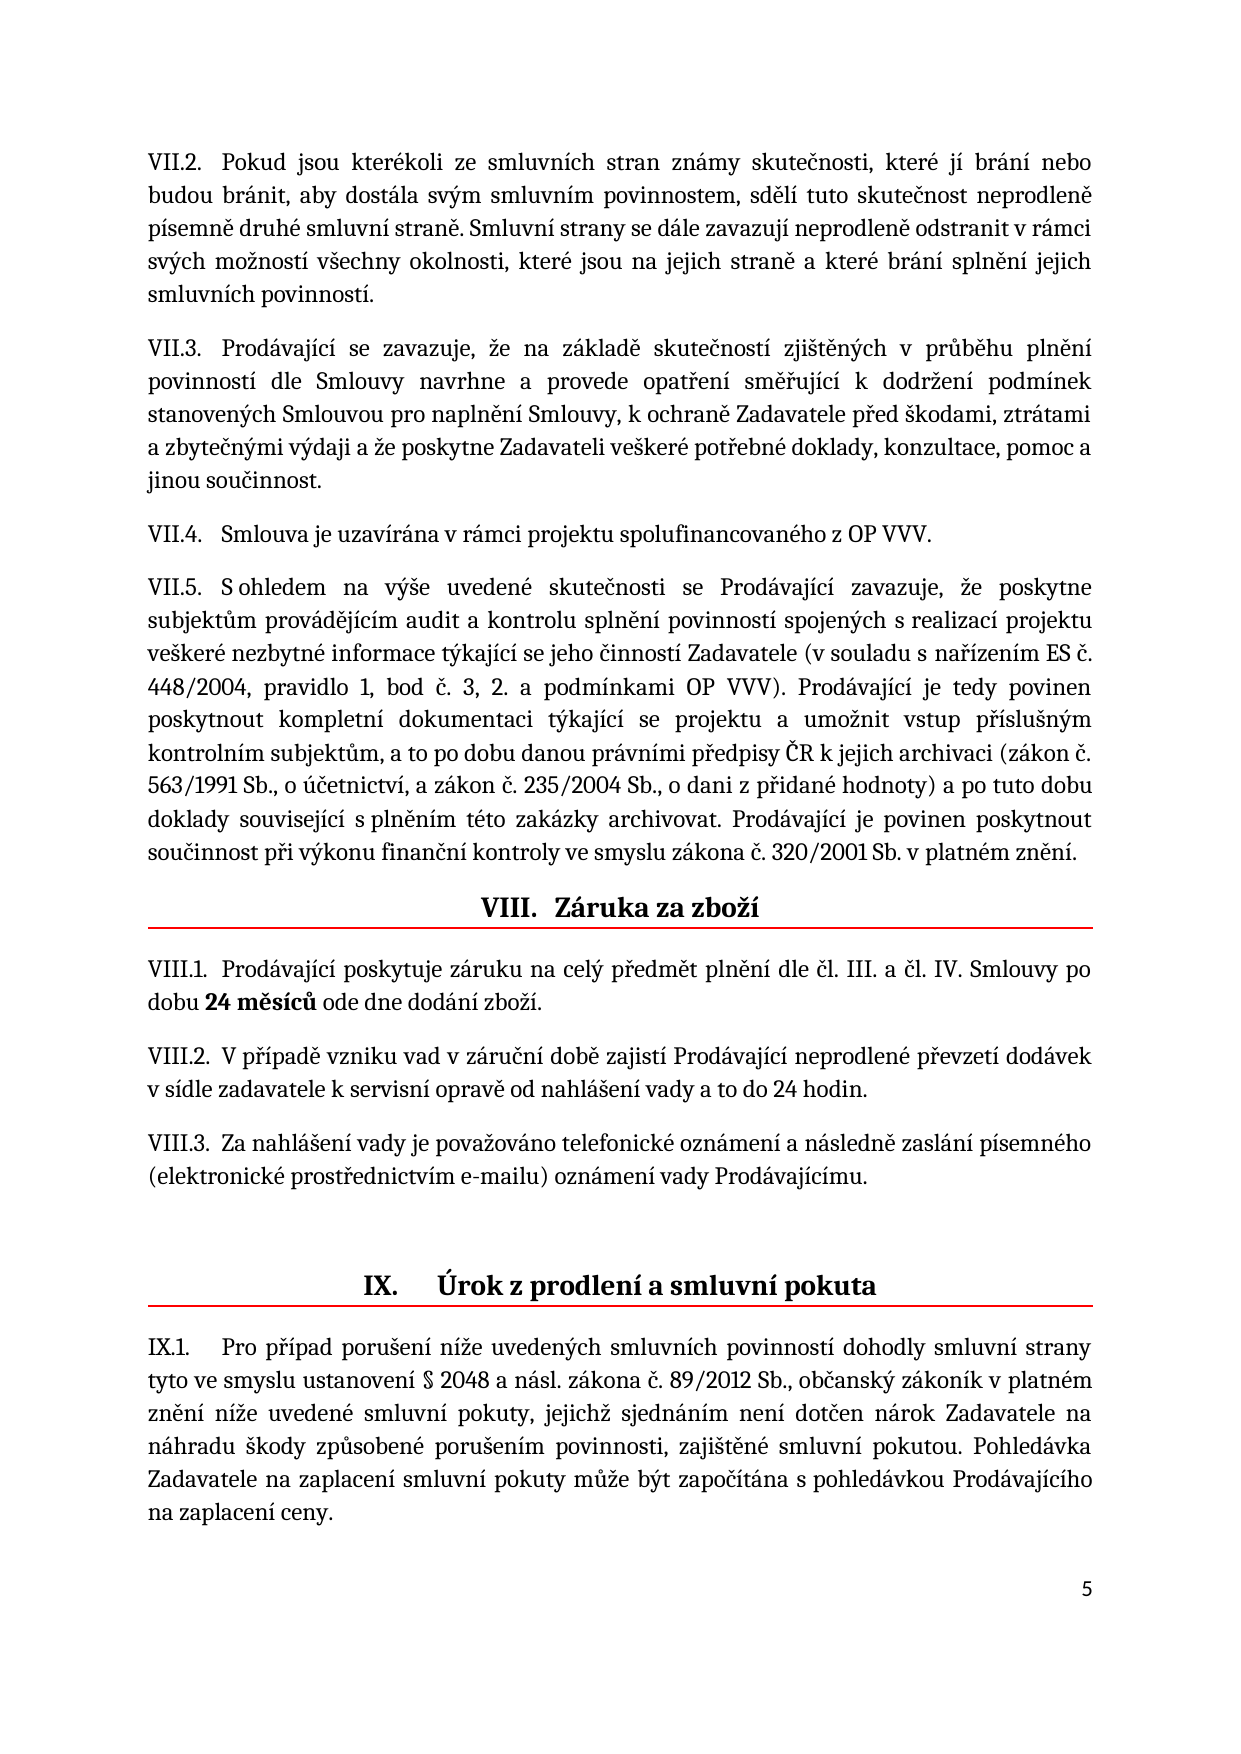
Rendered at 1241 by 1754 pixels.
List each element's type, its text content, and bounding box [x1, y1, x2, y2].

text VII.4. Smlouva je uzavírána v rámci projektu spolufinancovaného z OP VVV. [148, 519, 1093, 548]
text IX.1. Pro případ porušení níže uvedených smluvních povinností dohodly smluvní strany tyto ve smyslu ustanovení § 2048 a násl. zákona č. 89/2012 Sb., občanský zákoník v platném znění níže uvedené smluvní pokuty, jejichž sjednáním není dotčen nárok Zadavatele na náhradu škody způsobené porušením povinnosti, zajištěné smluvní pokutou. Pohledávka Zadavatele na zaplacení smluvní pokuty může být započítána s pohledávkou Prodávajícího na zaplacení ceny. [148, 1333, 1093, 1527]
text VII.5. S ohledem na výše uvedené skutečnosti se Prodávající zavazuje, že poskytne subjektům provádějícím audit a kontrolu splnění povinností spojených s realizací projektu veškeré nezbytné informace týkající se jeho činností Zadavatele (v souladu s nařízením ES č. 448/2004, pravidlo 1, bod č. 3, 2. a podmínkami OP VVV). Prodávající je tedy povinen poskytnout kompletní dokumentaci týkající se projektu a umožnit vstup příslušným kontrolním subjektům, a to po dobu danou právními předpisy ČR k jejich archivaci (zákon č. 563/1991 Sb., o účetnictví, a zákon č. 235/2004 Sb., o dani z přidané hodnoty) a po tuto dobu doklady související s plněním této zakázky archivovat. Prodávající je povinen poskytnout součinnost při výkonu finanční kontroly ve smyslu zákona č. 320/2001 Sb. v platném znění. [148, 573, 1093, 866]
list Záruka za zboží [148, 891, 1093, 927]
text VIII.3. Za nahlášení vady je považováno telefonické oznámení a následně zaslání písemného (elektronické prostřednictvím e-mailu) oznámení vady Prodávajícímu. [148, 1129, 1093, 1190]
text VIII.2. V případě vzniku vad v záruční době zajistí Prodávající neprodlené převzetí dodávek v sídle zadavatele k servisní opravě od nahlášení vady a to do 24 hodin. [148, 1042, 1093, 1103]
text VIII.1. Prodávající poskytuje záruku na celý předmět plnění dle čl. III. a čl. IV. Smlouvy po dobu 24 měsíců ode dne dodání zboží. [148, 955, 1093, 1017]
text VII.2. Pokud jsou kterékoli ze smluvních stran známy skutečnosti, které jí brání nebo budou bránit, aby dostála svým smluvním povinnostem, sdělí tuto skutečnost neprodleně písemně druhé smluvní straně. Smluvní strany se dále zavazují neprodleně odstranit v rámci svých možností všechny okolnosti, které jsou na jejich straně a které brání splnění jejich smluvních povinností. [148, 148, 1093, 308]
text VII.3. Prodávající se zavazuje, že na základě skutečností zjištěných v průběhu plnění povinností dle Smlouvy navrhne a provede opatření směřující k dodržení podmínek stanovených Smlouvou pro naplnění Smlouvy, k ochraně Zadavatele před škodami, ztrátami a zbytečnými výdaji a že poskytne Zadavateli veškeré potřebné doklady, konzultace, pomoc a jinou součinnost. [148, 333, 1093, 494]
list Úrok z prodlení a smluvní pokuta [148, 1269, 1093, 1305]
